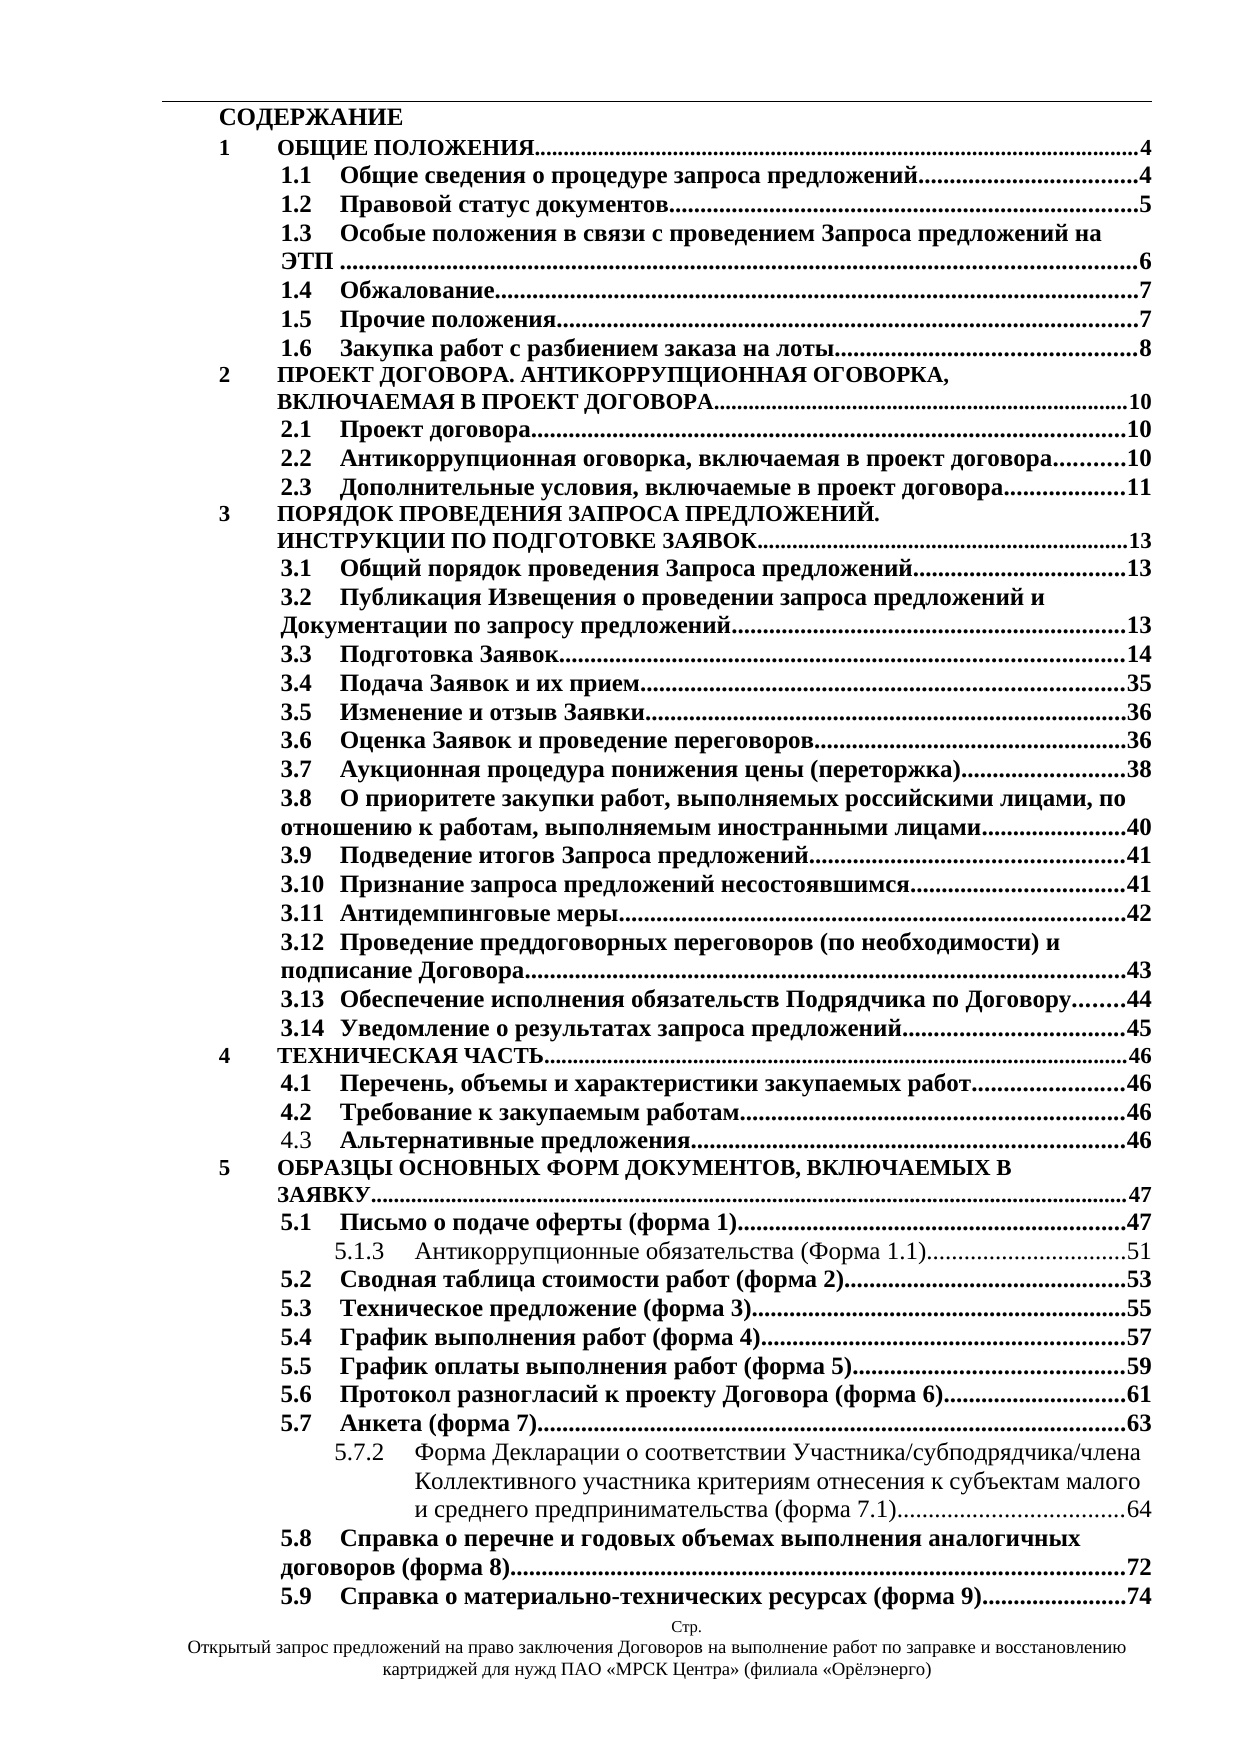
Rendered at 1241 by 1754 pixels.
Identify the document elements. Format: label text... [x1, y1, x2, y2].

text 3.11 Антидемпинговые меры 42 [280, 898, 1133, 927]
text 4.2 Требование к закупаемым работам 46 [280, 1097, 1133, 1126]
text 3.13 Обеспечение исполнения обязательств Подрядчика по Договору 44 [280, 984, 1133, 1013]
text 5.8 Справка о перечне и годовых объемах выполнения аналогичных договоров (форма 8) 72 [280, 1523, 1133, 1581]
text 3 Порядок проведения Запроса предложений. Инструкции по подготовке Заявок 13 [218, 500, 1033, 553]
text 1.1 Общие сведения о процедуре запроса предложений 4 [280, 160, 1133, 189]
text 1.3 Особые положения в связи с проведением Запроса предложений на ЭТП 6 [280, 218, 1133, 275]
text 5.6 Протокол разногласий к проекту Договора (форма 6) 61 [280, 1379, 1133, 1408]
text 5.9 Справка о материально-технических ресурсах (форма 9) 74 [280, 1581, 1133, 1609]
text 3.1 Общий порядок проведения Запроса предложений 13 [280, 553, 1133, 582]
text 5.2 Сводная таблица стоимости работ (форма 2) 53 [280, 1264, 1133, 1293]
text 3.2 Публикация Извещения о проведении запроса предложений и Документации по запросу предложений 13 [280, 582, 1133, 639]
text 2 Проект Договора. Антикоррупционная оговорка, включаемая в проект договора 10 [218, 361, 1033, 414]
text 3.3 Подготовка Заявок 14 [280, 639, 1133, 668]
text 4 Техническая часть 46 [218, 1042, 1033, 1068]
text 5.7 Анкета (форма 7) 63 [280, 1408, 1133, 1437]
text СОДЕРЖАНИЕ [218, 102, 938, 131]
text 3.14 Уведомление о результатах запроса предложений 45 [280, 1013, 1133, 1042]
text 5.5 График оплаты выполнения работ (форма 5) 59 [280, 1351, 1133, 1379]
text 5.3 Техническое предложение (форма 3) 55 [280, 1293, 1133, 1322]
text 5 Образцы основных форм документов, включаемых в Заявку 47 [218, 1154, 1033, 1207]
text 3.6 Оценка Заявок и проведение переговоров 36 [280, 726, 1133, 754]
text 2.2 Антикоррупционная оговорка, включаемая в проект договора 10 [280, 443, 1133, 472]
text 2.3 Дополнительные условия, включаемые в проект договора 11 [280, 472, 1133, 500]
text 1.5 Прочие положения 7 [280, 304, 1133, 333]
text 3.4 Подача Заявок и их прием 35 [280, 668, 1133, 697]
text 4.3 Альтернативные предложения 46 [280, 1126, 1133, 1154]
text 5.4 График выполнения работ (форма 4) 57 [280, 1322, 1133, 1351]
text 1 Общие положения 4 [218, 134, 1033, 160]
text 1.2 Правовой статус документов 5 [280, 189, 1133, 218]
text 3.10 Признание запроса предложений несостоявшимся 41 [280, 869, 1133, 898]
text 2.1 Проект договора 10 [280, 414, 1133, 443]
text 3.12 Проведение преддоговорных переговоров (по необходимости) и подписание Договора 43 [280, 927, 1133, 984]
text 5.1 Письмо о подаче оферты (форма 1) 47 [280, 1207, 1133, 1236]
text 1.6 Закупка работ с разбиением заказа на лоты 8 [280, 333, 1133, 361]
text 5.7.2 Форма Декларации о соответствии Участника/субподрядчика/члена Коллективного участника критериям отнесения к субъектам малого и среднего предпринимательства (форма 7.1) 64 [334, 1437, 1144, 1523]
text 3.8 О приоритете закупки работ, выполняемых российскими лицами, по отношению к работам, выполняемым иностранными лицами 40 [280, 783, 1133, 841]
text 3.9 Подведение итогов Запроса предложений 41 [280, 841, 1133, 869]
text 3.7 Аукционная процедура понижения цены (переторжка) 38 [280, 754, 1133, 783]
text 1.4 Обжалование 7 [280, 275, 1133, 304]
text 5.1.3 Антикоррупционные обязательства (Форма 1.1). 51 [334, 1236, 1144, 1264]
text 4.1 Перечень, объемы и характеристики закупаемых работ 46 [280, 1068, 1133, 1097]
text 3.5 Изменение и отзыв Заявки 36 [280, 697, 1133, 726]
